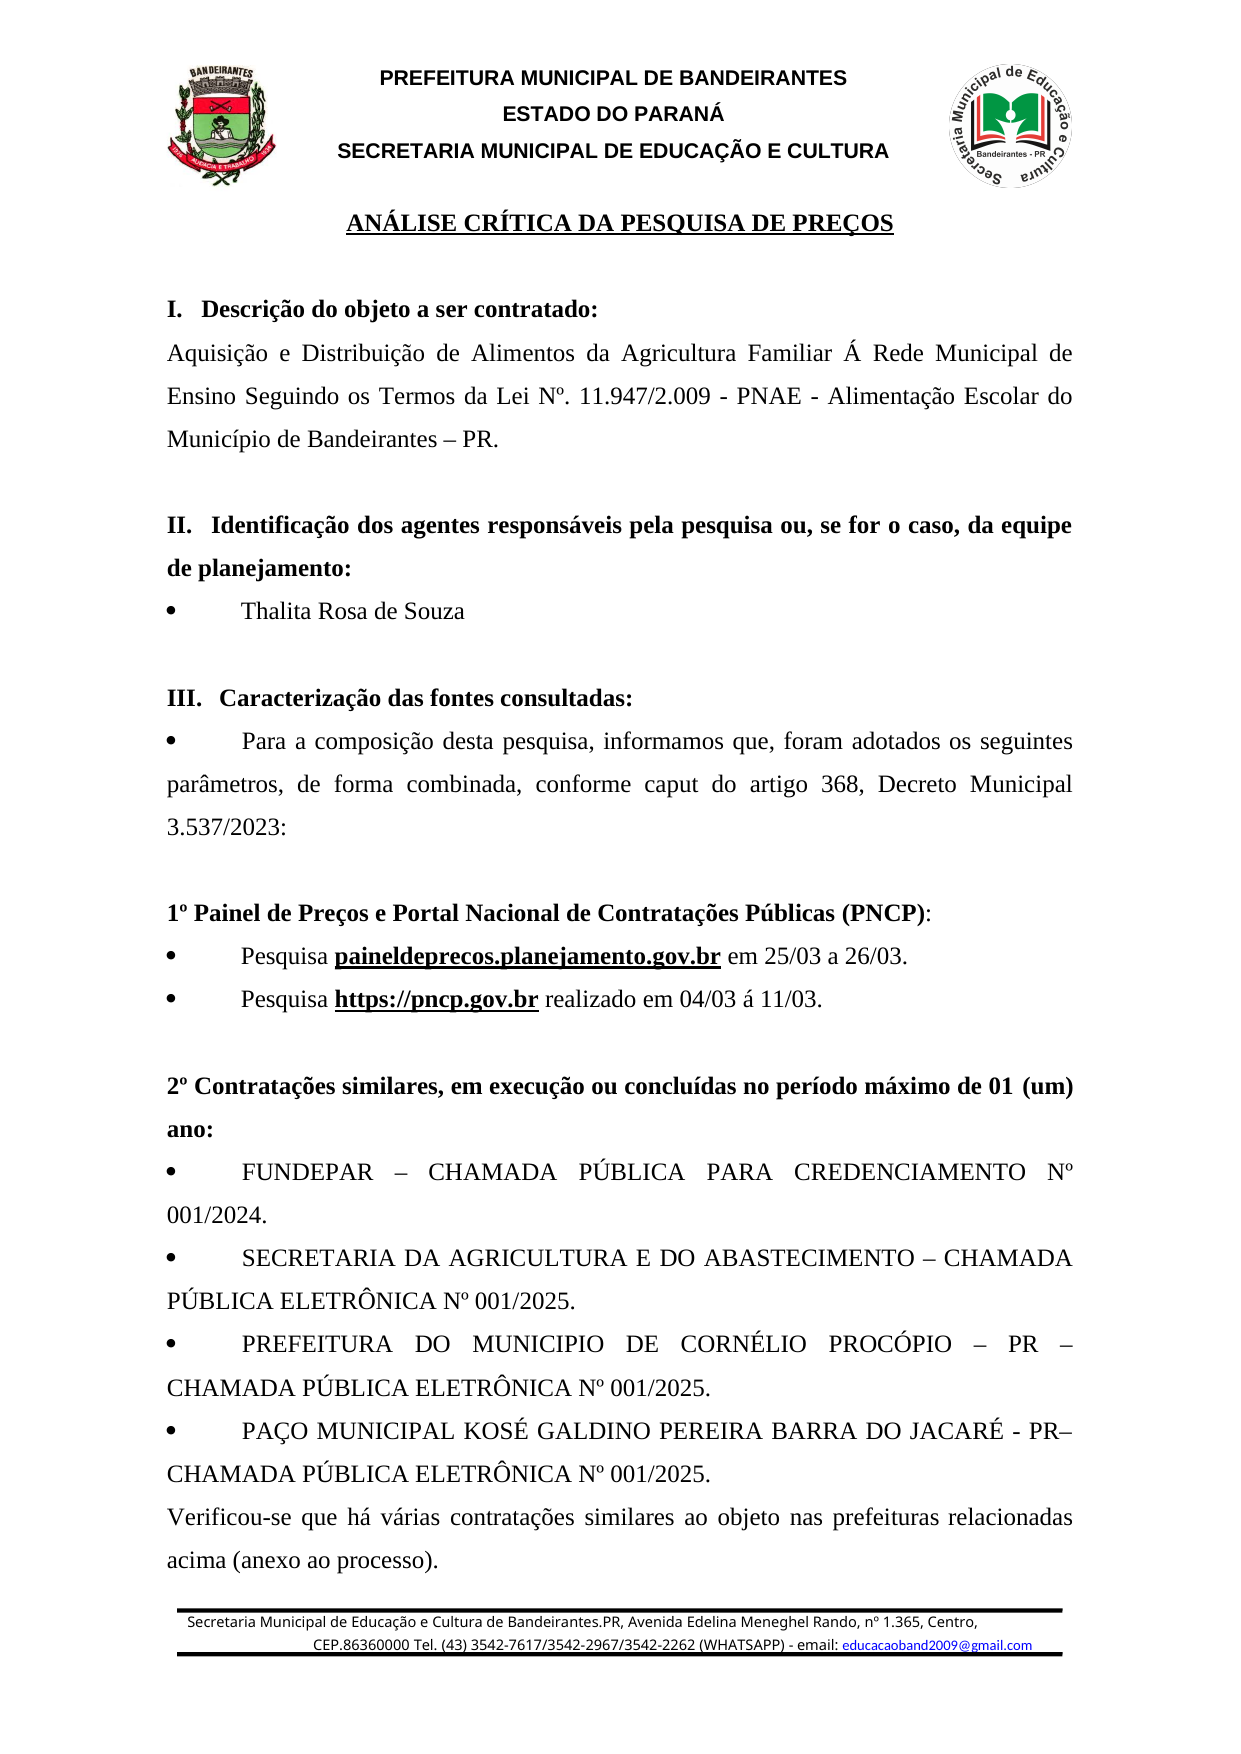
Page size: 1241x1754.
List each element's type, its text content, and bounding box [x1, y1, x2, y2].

list Pesquisa paineldeprecos.planejamento.gov.br em 25/03 a 26/03. [167, 941, 1073, 970]
list PAÇO MUNICIPAL KOSÉ GALDINO PEREIRA BARRA DO JACARÉ - PR– CHAMADA PÚBLICA ELETRÔNICA Nº 001/2025. [167, 1416, 1073, 1488]
list Descrição do objeto a ser contratado: [167, 294, 1073, 323]
list Para a composição desta pesquisa, informamos que, foram adotados os seguintes parâmetros, de forma combinada, conforme caput do artigo 368, Decreto Municipal 3.537/2023: [167, 726, 1073, 841]
text Aquisição e Distribuição de Alimentos da Agricultura Familiar Á Rede Municipal de Ensino Seguindo os Termos da Lei Nº. 11.947/2.009 - PNAE - Alimentação Escolar do Município de Bandeirantes – PR. [167, 338, 1073, 453]
list Pesquisa https://pncp.gov.br realizado em 04/03 á 11/03. [167, 984, 1073, 1013]
list PREFEITURA DO MUNICIPIO DE CORNÉLIO PROCÓPIO – PR – CHAMADA PÚBLICA ELETRÔNICA Nº 001/2025. [167, 1329, 1073, 1401]
subtitle 1º Painel de Preços e Portal Nacional de Contratações Públicas (PNCP): [167, 898, 1073, 927]
text Verificou-se que há várias contratações similares ao objeto nas prefeituras relacionadas acima (anexo ao processo). [167, 1502, 1073, 1574]
subtitle ANÁLISE CRÍTICA DA PESQUISA DE PREÇOS [167, 208, 1073, 237]
subtitle Caracterização das fontes consultadas: [167, 683, 1073, 711]
list FUNDEPAR – CHAMADA PÚBLICA PARA CREDENCIAMENTO Nº 001/2024. [167, 1157, 1073, 1229]
list SECRETARIA DA AGRICULTURA E DO ABASTECIMENTO – CHAMADA PÚBLICA ELETRÔNICA Nº 001/2025. [167, 1243, 1073, 1315]
subtitle Identificação dos agentes responsáveis pela pesquisa ou, se for o caso, da equipe de planejamento: [167, 510, 1073, 582]
list Thalita Rosa de Souza [167, 596, 1073, 625]
subtitle 2º Contratações similares, em execução ou concluídas no período máximo de 01 (um) ano: [167, 1071, 1073, 1143]
